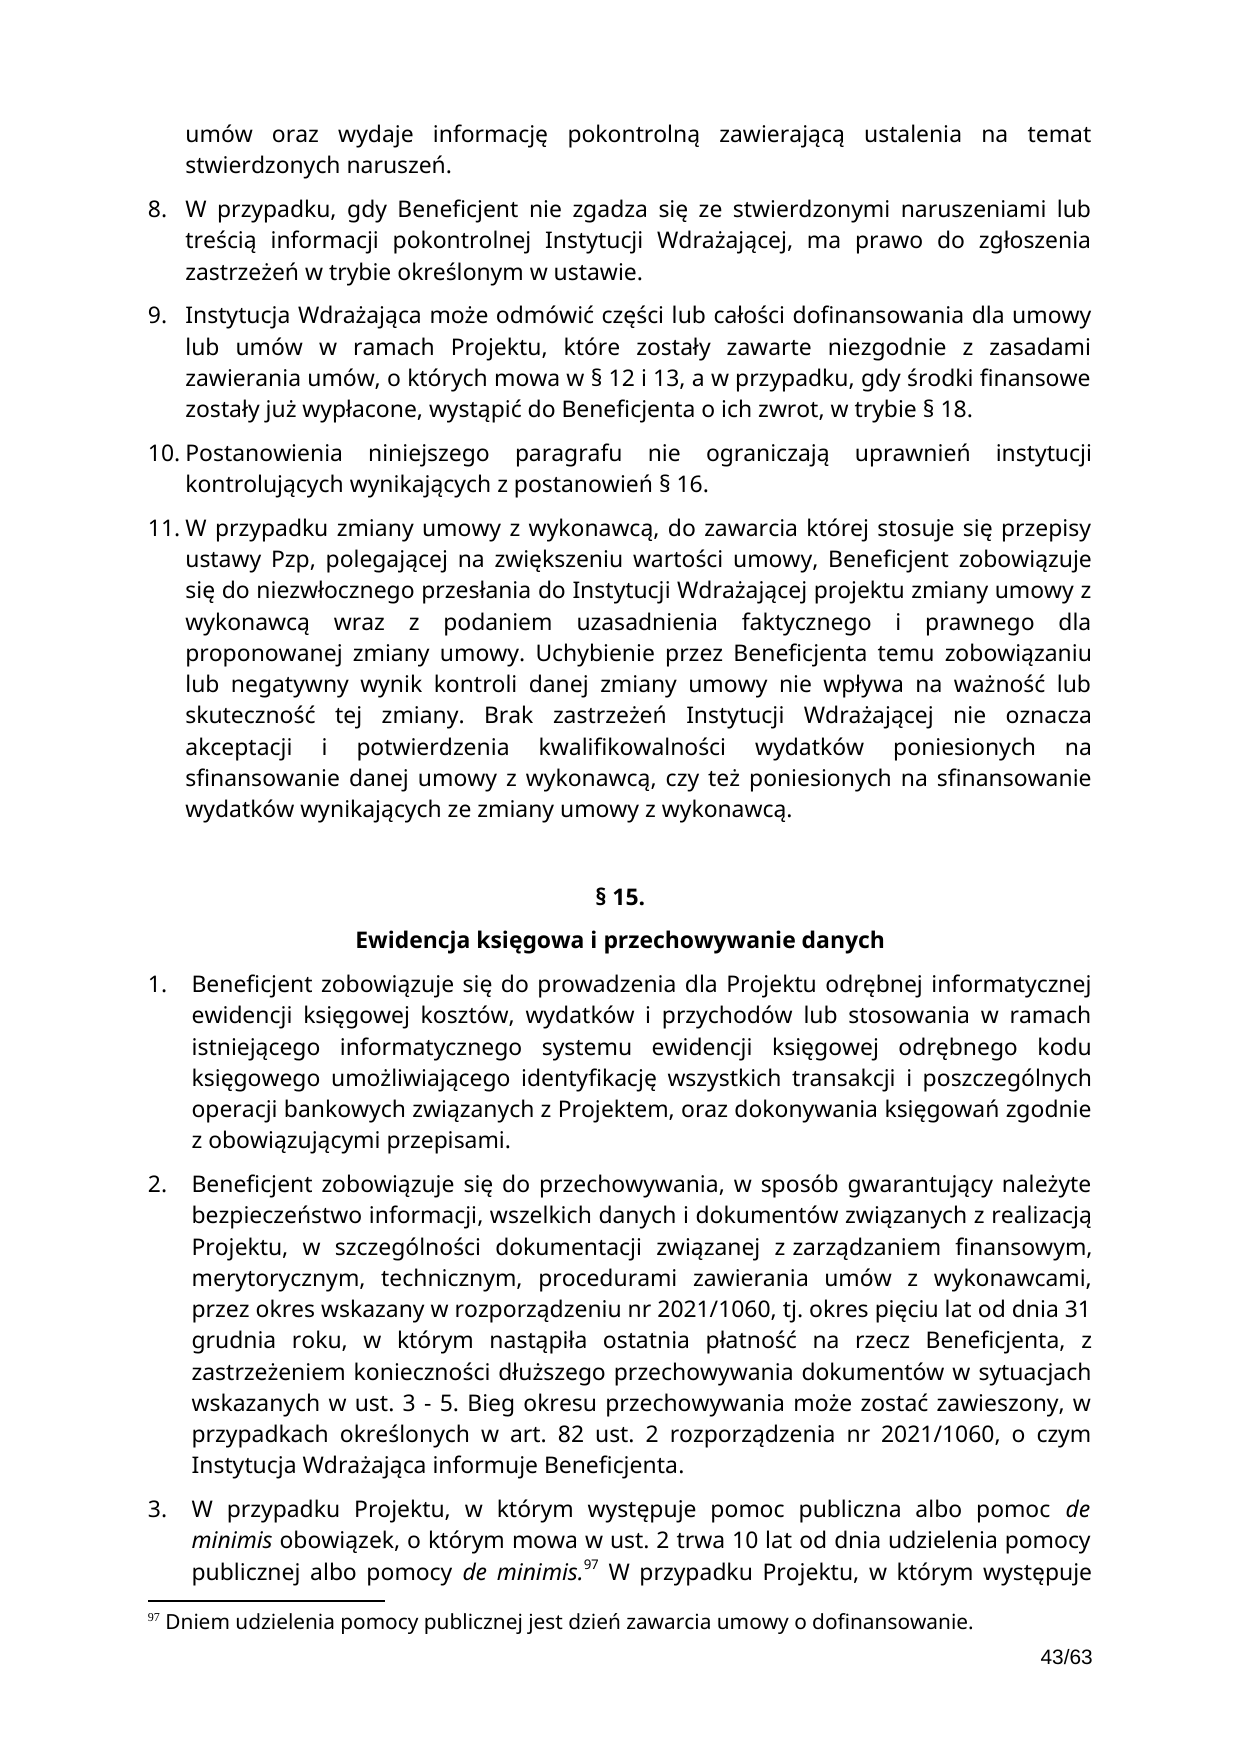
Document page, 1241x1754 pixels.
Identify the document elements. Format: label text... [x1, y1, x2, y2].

list Instytucja Wdrażająca może odmówić części lub całości dofinansowania dla umowy lub umów w ramach Projektu, które zostały zawarte niezgodnie z zasadami zawierania umów, o których mowa w § 12 i 13, a w przypadku, gdy środki finansowe zostały już wypłacone, wystąpić do Beneficjenta o ich zwrot, w trybie § 18. [148, 299, 1092, 424]
text Ewidencja księgowa i przechowywanie danych [148, 924, 1092, 956]
list Beneficjent zobowiązuje się do prowadzenia dla Projektu odrębnej informatycznej ewidencji księgowej kosztów, wydatków i przychodów lub stosowania w ramach istniejącego informatycznego systemu ewidencji księgowej odrębnego kodu księgowego umożliwiającego identyfikację wszystkich transakcji i poszczególnych operacji bankowych związanych z Projektem, oraz dokonywania księgowań zgodnie z obowiązującymi przepisami. [148, 968, 1092, 1156]
list W przypadku zmiany umowy z wykonawcą, do zawarcia której stosuje się przepisy ustawy Pzp, polegającej na zwiększeniu wartości umowy, Beneficjent zobowiązuje się do niezwłocznego przesłania do Instytucji Wdrażającej projektu zmiany umowy z wykonawcą wraz z podaniem uzasadnienia faktycznego i prawnego dla proponowanej zmiany umowy. Uchybienie przez Beneficjenta temu zobowiązaniu lub negatywny wynik kontroli danej zmiany umowy nie wpływa na ważność lub skuteczność tej zmiany. Brak zastrzeżeń Instytucji Wdrażającej nie oznacza akceptacji i potwierdzenia kwalifikowalności wydatków poniesionych na sfinansowanie danej umowy z wykonawcą, czy też poniesionych na sfinansowanie wydatków wynikających ze zmiany umowy z wykonawcą. [148, 512, 1092, 824]
list W przypadku, gdy Beneficjent nie zgadza się ze stwierdzonymi naruszeniami lub treścią informacji pokontrolnej Instytucji Wdrażającej, ma prawo do zgłoszenia zastrzeżeń w trybie określonym w ustawie. [148, 193, 1092, 287]
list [148, 1493, 1092, 1587]
list Beneficjent zobowiązuje się do przechowywania, w sposób gwarantujący należyte bezpieczeństwo informacji, wszelkich danych i dokumentów związanych z realizacją Projektu, w szczególności dokumentacji związanej z zarządzaniem finansowym, merytorycznym, technicznym, procedurami zawierania umów z wykonawcami, przez okres wskazany w rozporządzeniu nr 2021/1060, tj. okres pięciu lat od dnia 31 grudnia roku, w którym nastąpiła ostatnia płatność na rzecz Beneficjenta, z zastrzeżeniem konieczności dłuższego przechowywania dokumentów w sytuacjach wskazanych w ust. 3 - 5. Bieg okresu przechowywania może zostać zawieszony, w przypadkach określonych w art. 82 ust. 2 rozporządzenia nr 2021/1060, o czym Instytucja Wdrażająca informuje Beneficjenta. [148, 1168, 1092, 1481]
text § 15. [148, 881, 1092, 912]
list Postanowienia niniejszego paragrafu nie ograniczają uprawnień instytucji kontrolujących wynikających z postanowień § 16. [148, 437, 1092, 499]
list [148, 118, 1092, 181]
